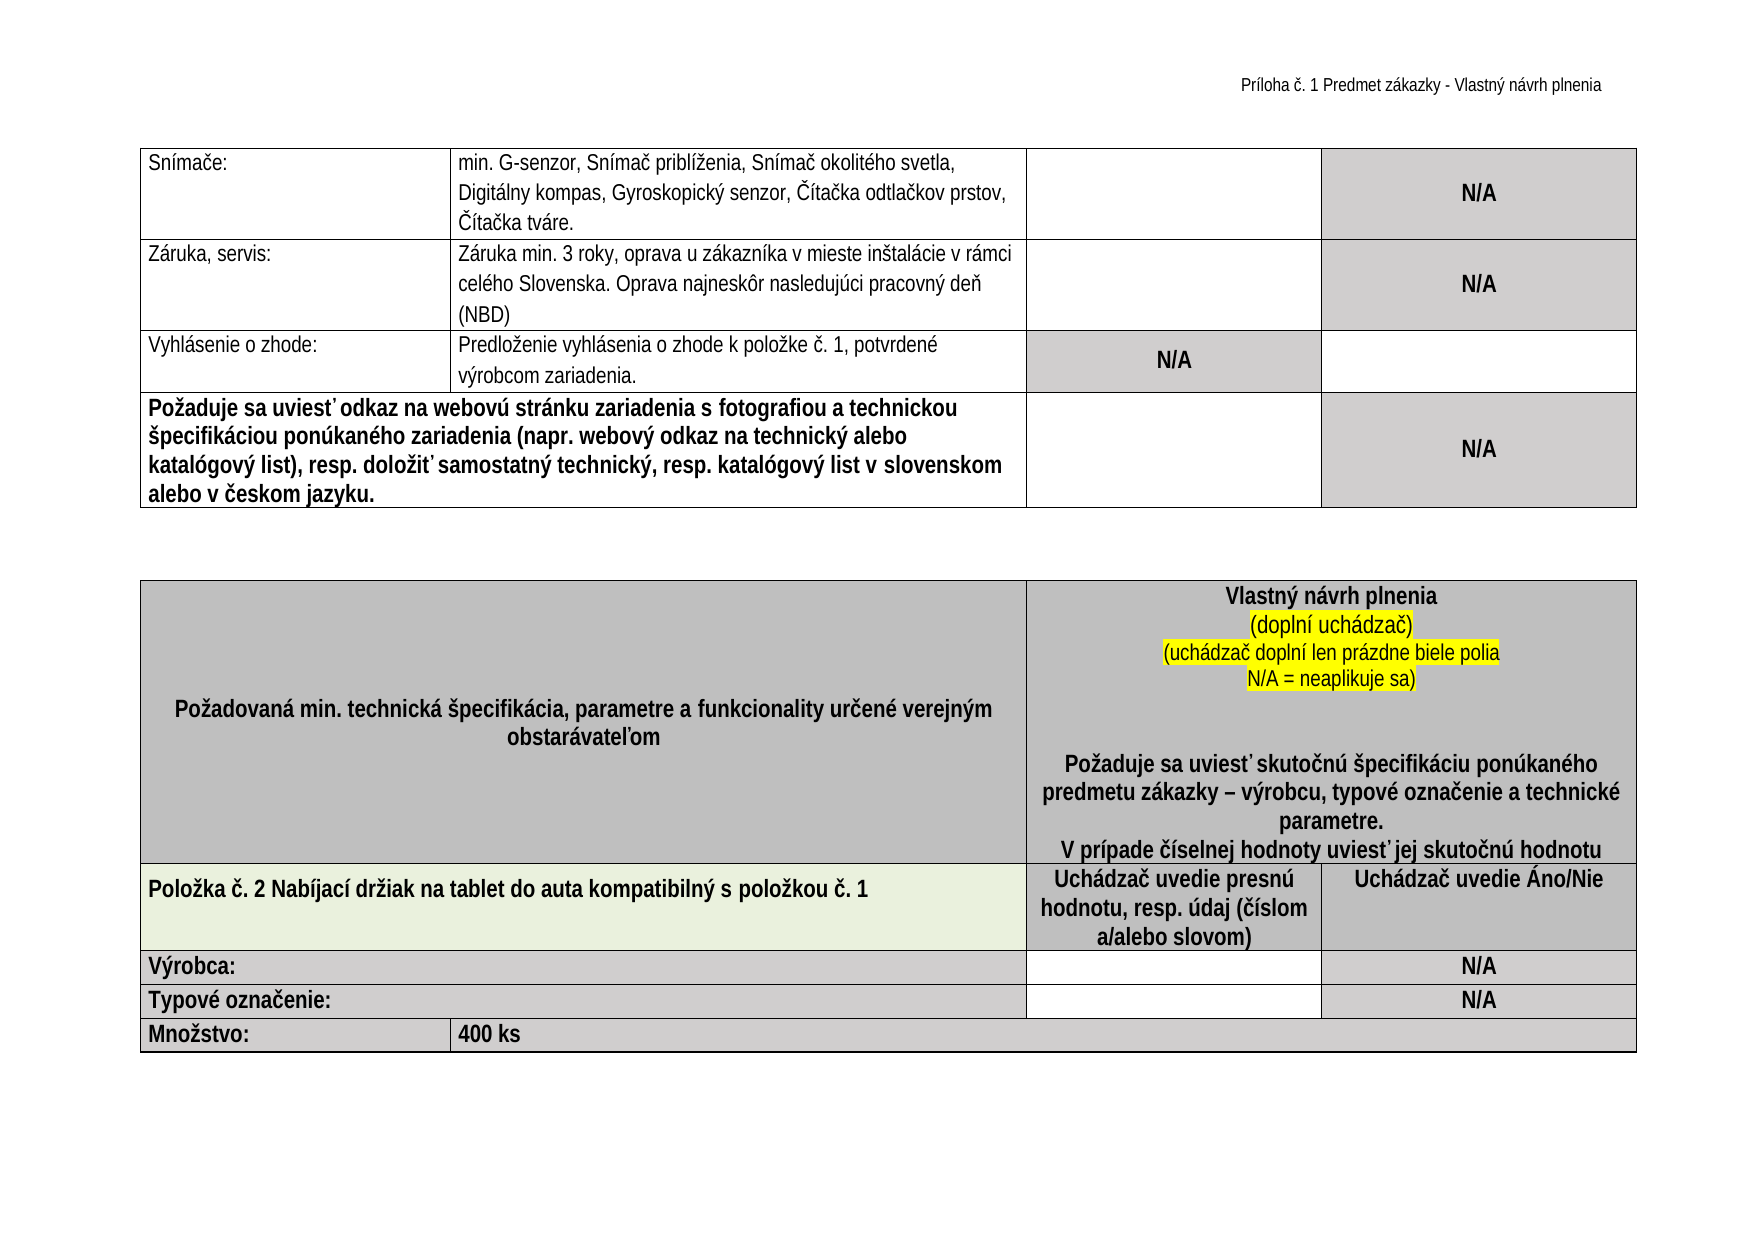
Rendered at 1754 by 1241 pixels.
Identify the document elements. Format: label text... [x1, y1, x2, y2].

table_cell N/A [1322, 240, 1636, 330]
table_cell N/A [1322, 951, 1636, 984]
table_cell Položka č. 2 Nabíjací držiak na tablet do auta kompatibilný s položkou č. 1 [141, 864, 1026, 950]
table_cell [1322, 331, 1636, 392]
table_cell Predloženie vyhlásenia o zhode k položke č. 1, potvrdené výrobcom zariadenia. [451, 331, 1026, 392]
table_header Vlastný návrh plnenia (doplní uchádzač) (uchádzač doplní len prázdne biele polia N/A = neaplikuje sa) Požaduje sa uviesť skutočnú špecifikáciu ponúkaného predmetu zákazky – výrobcu, typové označenie a technické parametre. V prípade číselnej hodnoty uviesť jej skutočnú hodnotu [1027, 581, 1636, 863]
table_cell Požaduje sa uviesť odkaz na webovú stránku zariadenia s fotografiou a technickou špecifikáciou ponúkaného zariadenia (napr. webový odkaz na technický alebo katalógový list), resp. doložiť samostatný technický, resp. katalógový list v slovenskom alebo v českom jazyku. [141, 393, 1026, 507]
table_cell Snímače: [141, 149, 450, 239]
table_cell [1027, 393, 1321, 507]
table_cell Záruka, servis: [141, 240, 450, 330]
table_cell [1027, 149, 1321, 239]
table_cell [1027, 240, 1321, 330]
table_cell [1027, 985, 1321, 1018]
table_cell Záruka min. 3 roky, oprava u zákazníka v mieste inštalácie v rámci celého Slovenska. Oprava najneskôr nasledujúci pracovný deň (NBD) [451, 240, 1026, 330]
table_cell Vyhlásenie o zhode: [141, 331, 450, 392]
table_cell N/A [1322, 985, 1636, 1018]
table_cell [1027, 951, 1321, 984]
table_cell Uchádzač uvedie presnú hodnotu, resp. údaj (číslom a/alebo slovom) [1027, 864, 1321, 950]
table_cell min. G-senzor, Snímač priblíženia, Snímač okolitého svetla, Digitálny kompas, Gyroskopický senzor, Čítačka odtlačkov prstov, Čítačka tváre. [451, 149, 1026, 239]
table_cell Výrobca: [141, 951, 1026, 984]
table_header Požadovaná min. technická špecifikácia, parametre a funkcionality určené verejným obstarávateľom [141, 581, 1026, 863]
table_cell N/A [1322, 149, 1636, 239]
table_cell 400 ks [451, 1019, 1636, 1051]
table_cell Uchádzač uvedie Áno/Nie [1322, 864, 1636, 950]
table_cell N/A [1322, 393, 1636, 507]
table_cell Množstvo: [141, 1019, 450, 1051]
table_cell N/A [1027, 331, 1321, 392]
table_cell Typové označenie: [141, 985, 1026, 1018]
